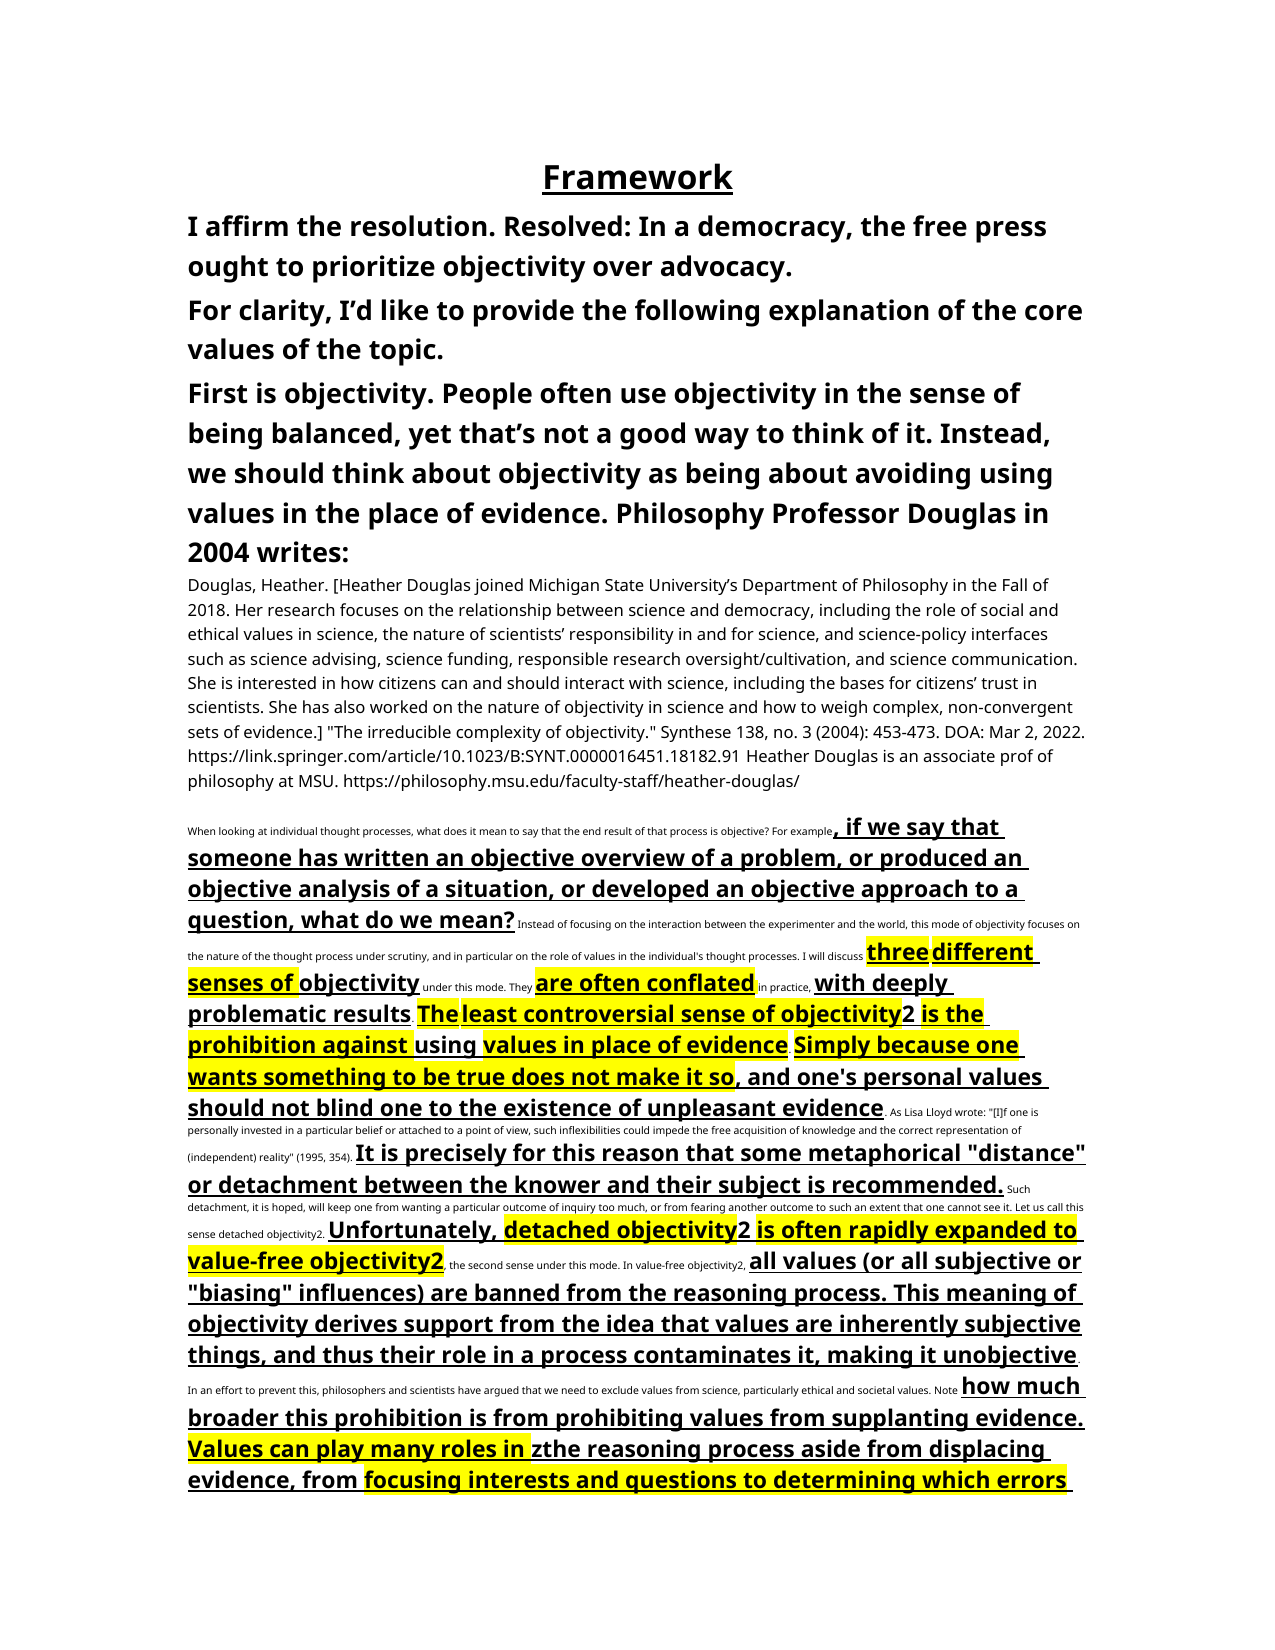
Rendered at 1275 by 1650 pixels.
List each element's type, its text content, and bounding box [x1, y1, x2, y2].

subtitle Framework [187, 154, 1087, 199]
text Douglas, Heather. [Heather Douglas joined Michigan State University’s Department of Philosophy in the Fall of 2018. Her research focuses on the relationship between science and democracy, including the role of social and ethical values in science, the nature of scientists’ responsibility in and for science, and science-policy interfaces such as science advising, science funding, responsible research oversight/cultivation, and science communication. She is interested in how citizens can and should interact with science, including the bases for citizens’ trust in scientists. She has also worked on the nature of objectivity in science and how to weigh complex, non-convergent sets of evidence.] "The irreducible complexity of objectivity." Synthese 138, no. 3 (2004): 453-473. DOA: Mar 2, 2022. https://link.springer.com/article/10.1023/B:SYNT.0000016451.18182.91 Heather Douglas is an associate prof of philosophy at MSU. https://philosophy.msu.edu/faculty-staff/heather-douglas/ [187, 574, 1087, 792]
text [187, 811, 1087, 1495]
subtitle First is objectivity. People often use objectivity in the sense of being balanced, yet that’s not a good way to think of it. Instead, we should think about objectivity as being about avoiding using values in the place of evidence. Philosophy Professor Douglas in 2004 writes: [187, 375, 1087, 571]
subtitle I affirm the resolution. Resolved: In a democracy, the free press ought to prioritize objectivity over advocacy. [187, 207, 1087, 284]
subtitle For clarity, I’d like to provide the following explanation of the core values of the topic. [187, 291, 1087, 368]
